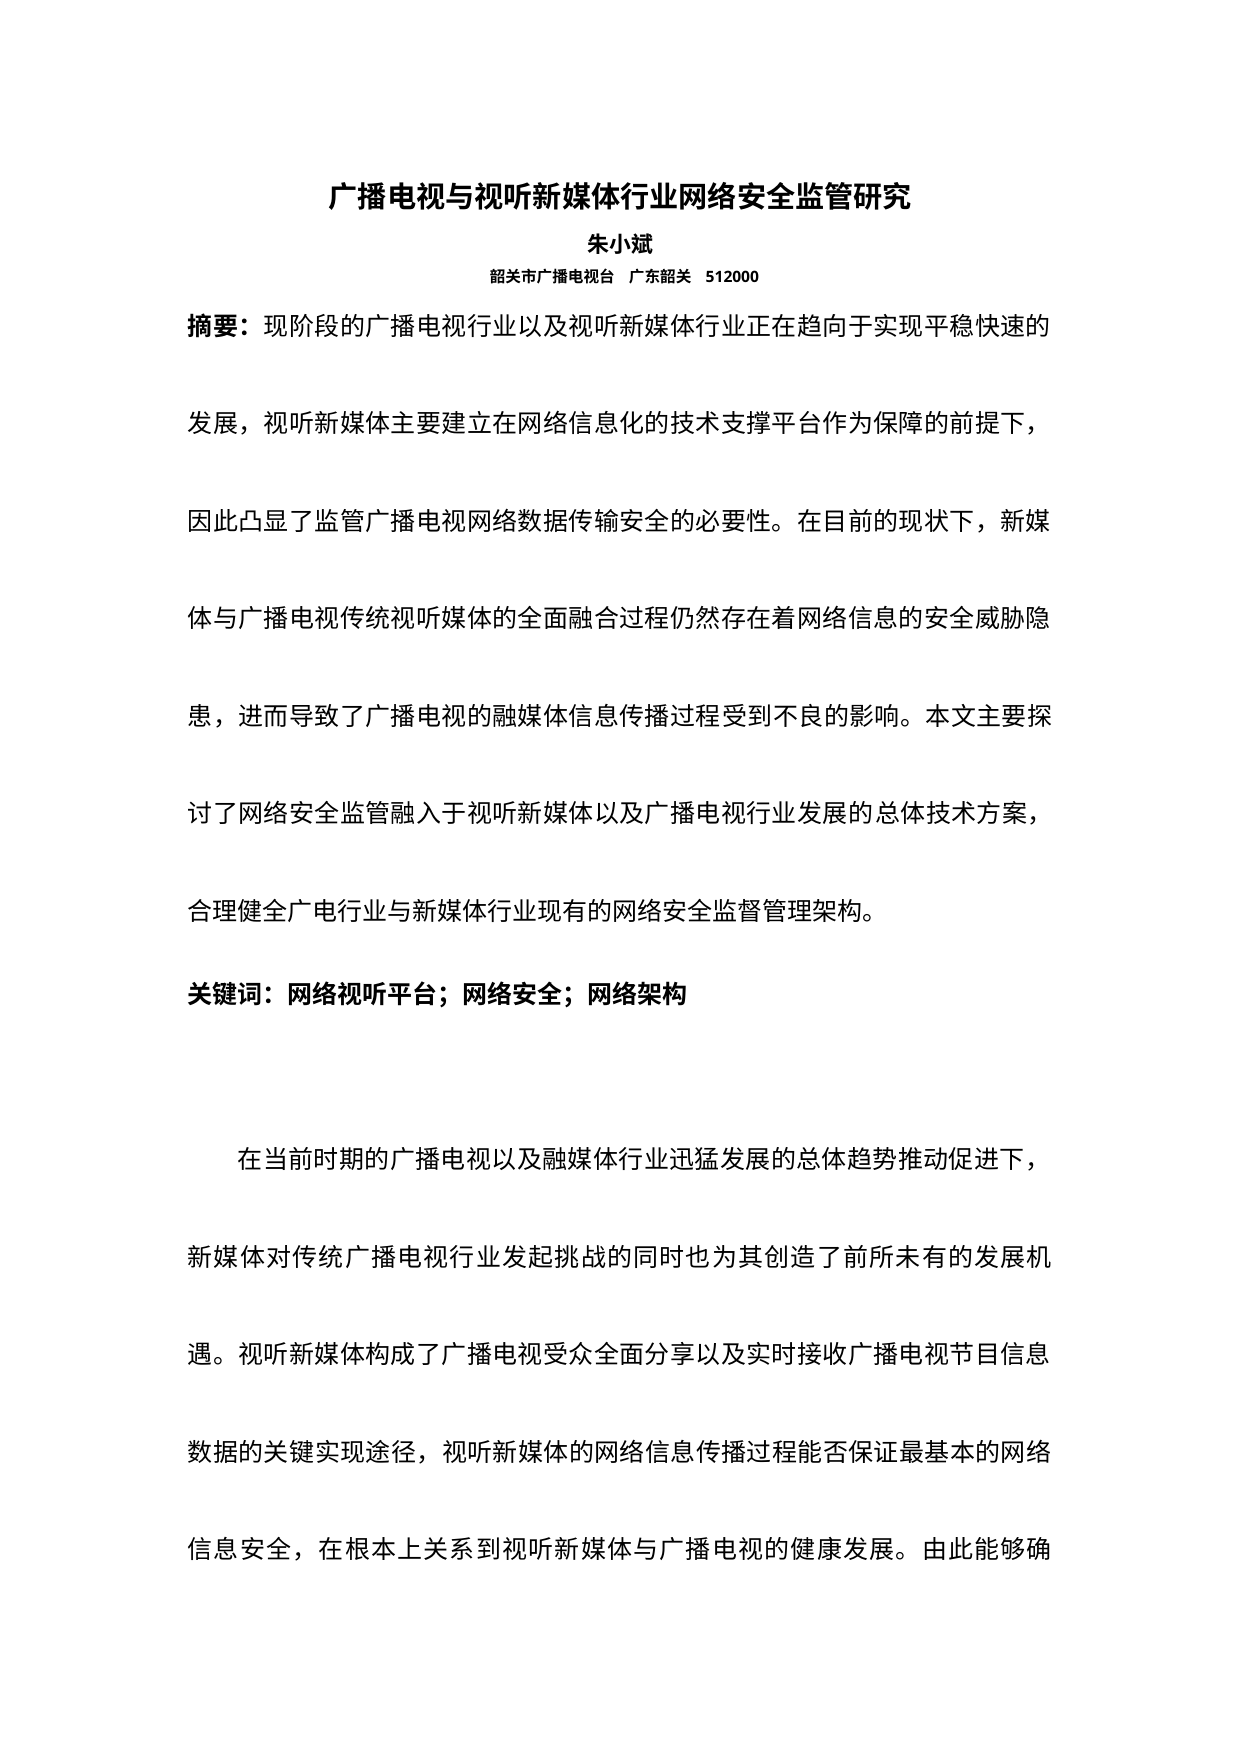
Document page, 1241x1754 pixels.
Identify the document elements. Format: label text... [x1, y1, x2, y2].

list 关键词：网络视听平台；网络安全；网络架构 [187, 960, 1053, 1025]
list 韶关市广播电视台 广东韶关 512000 [187, 259, 1053, 292]
list 摘要：现阶段的广播电视行业以及视听新媒体行业正在趋向于实现平稳快速的发展，视听新媒体主要建立在网络信息化的技术支撑平台作为保障的前提下，因此凸显了监管广播电视网络数据传输安全的必要性。在目前的现状下，新媒体与广播电视传统视听媒体的全面融合过程仍然存在着网络信息的安全威胁隐患，进而导致了广播电视的融媒体信息传播过程受到不良的影响。本文主要探讨了网络安全监管融入于视听新媒体以及广播电视行业发展的总体技术方案，合理健全广电行业与新媒体行业现有的网络安全监督管理架构。 [187, 292, 1053, 942]
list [187, 1125, 1053, 1580]
list 广播电视与视听新媒体行业网络安全监管研究 [187, 162, 1053, 227]
list 朱小斌 [187, 227, 1053, 259]
